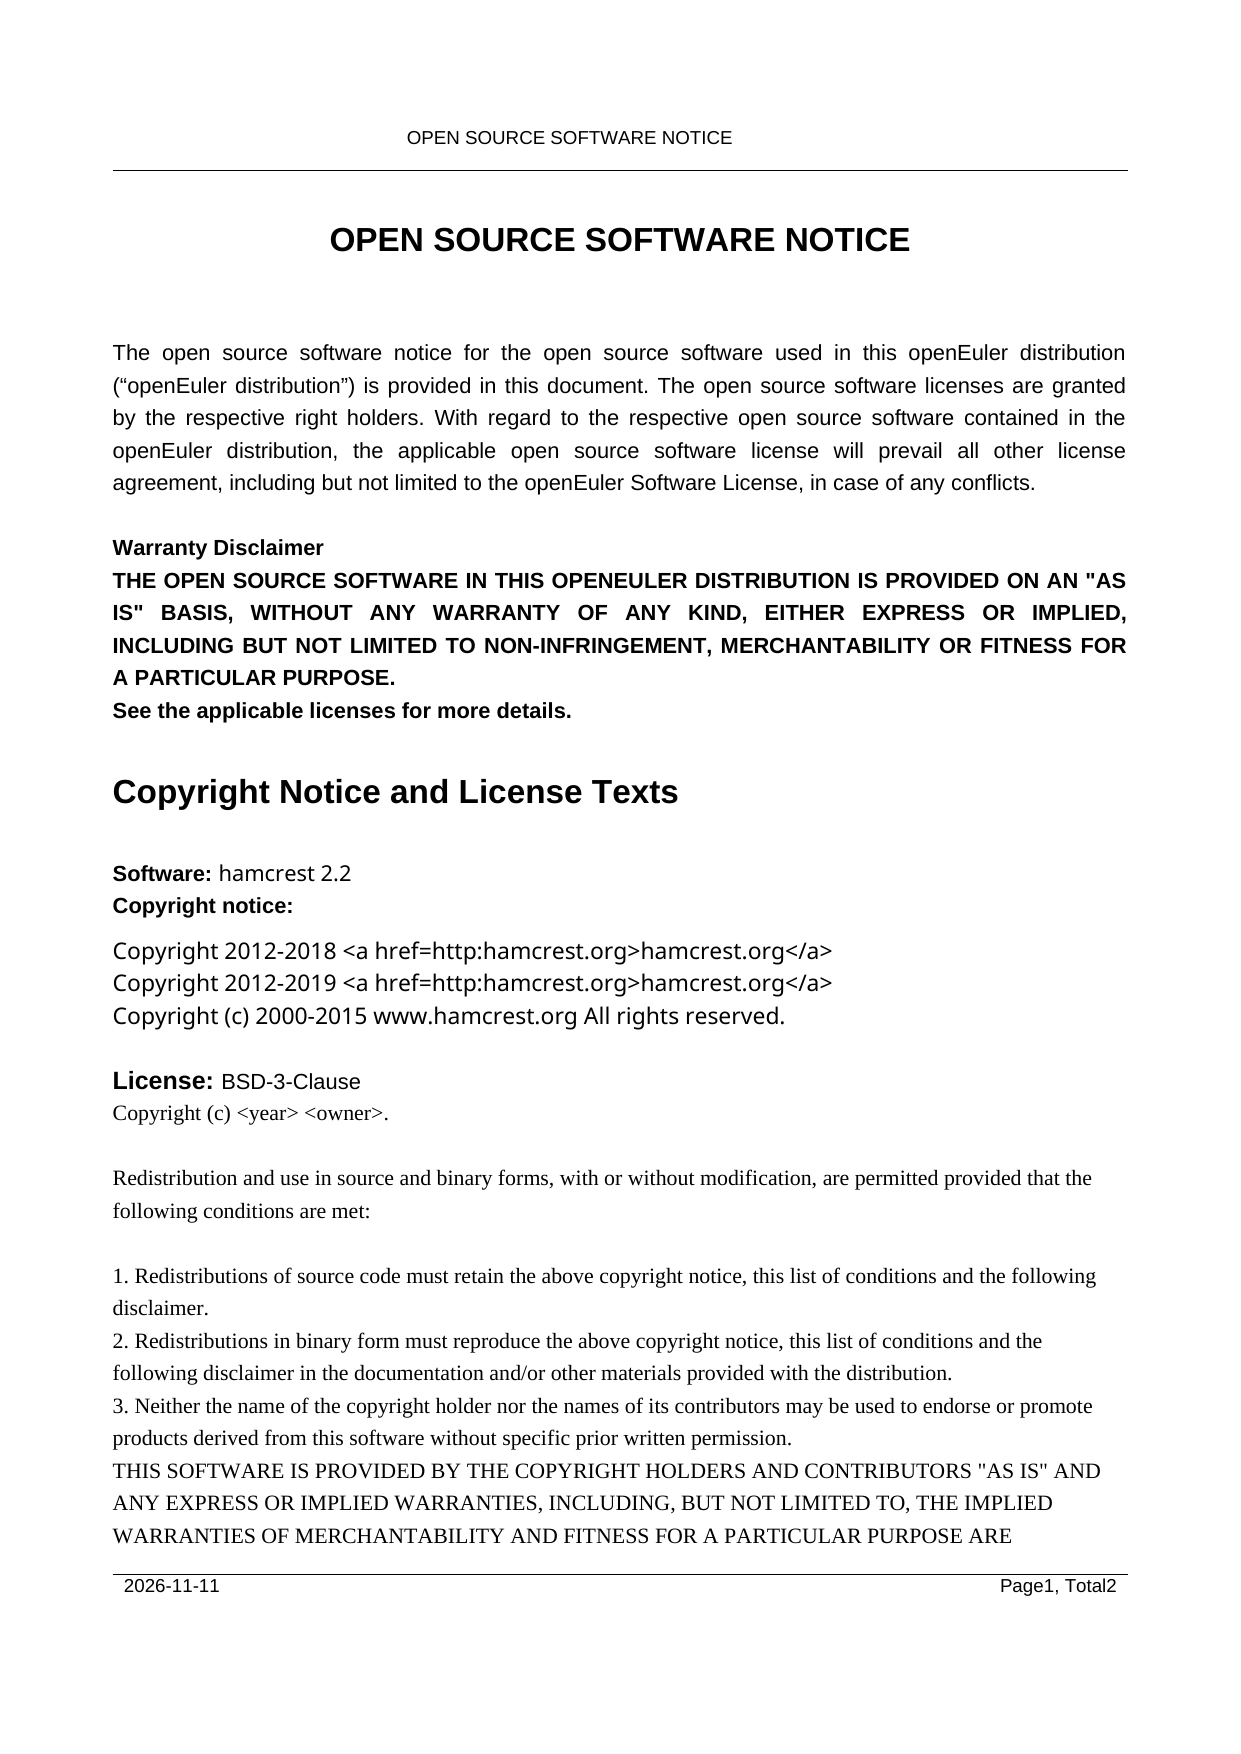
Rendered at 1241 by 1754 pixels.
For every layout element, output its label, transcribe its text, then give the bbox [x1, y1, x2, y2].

title Software: hamcrest 2.2 [112, 856, 1128, 889]
text License: BSD-3-Clause [112, 1064, 1128, 1096]
text OPEN SOURCE SOFTWARE NOTICE [112, 206, 1128, 271]
text The open source software notice for the open source software used in this openEuler distribution (“openEuler distribution”) is provided in this document. The open source software licenses are granted by the respective right holders. With regard to the respective open source software contained in the openEuler distribution, the applicable open source software license will prevail all other license agreement, including but not limited to the openEuler Software License, in case of any conflicts. [112, 336, 1128, 499]
text Copyright 2012-2018 <a href=http:hamcrest.org>hamcrest.org</a> Copyright 2012-2019 <a href=http:hamcrest.org>hamcrest.org</a> Copyright (c) 2000-2015 www.hamcrest.org All rights reserved. [112, 934, 1128, 1064]
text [112, 1096, 1128, 1551]
text Copyright notice: [112, 889, 1128, 921]
text THE OPEN SOURCE SOFTWARE IN THIS OPENEULER DISTRIBUTION IS PROVIDED ON AN "AS IS" BASIS, WITHOUT ANY WARRANTY OF ANY KIND, EITHER EXPRESS OR IMPLIED, INCLUDING BUT NOT LIMITED TO NON-INFRINGEMENT, MERCHANTABILITY OR FITNESS FOR A PARTICULAR PURPOSE. See the applicable licenses for more details. [112, 564, 1128, 726]
text Copyright Notice and License Texts [112, 759, 1128, 824]
text Warranty Disclaimer [112, 531, 1128, 564]
